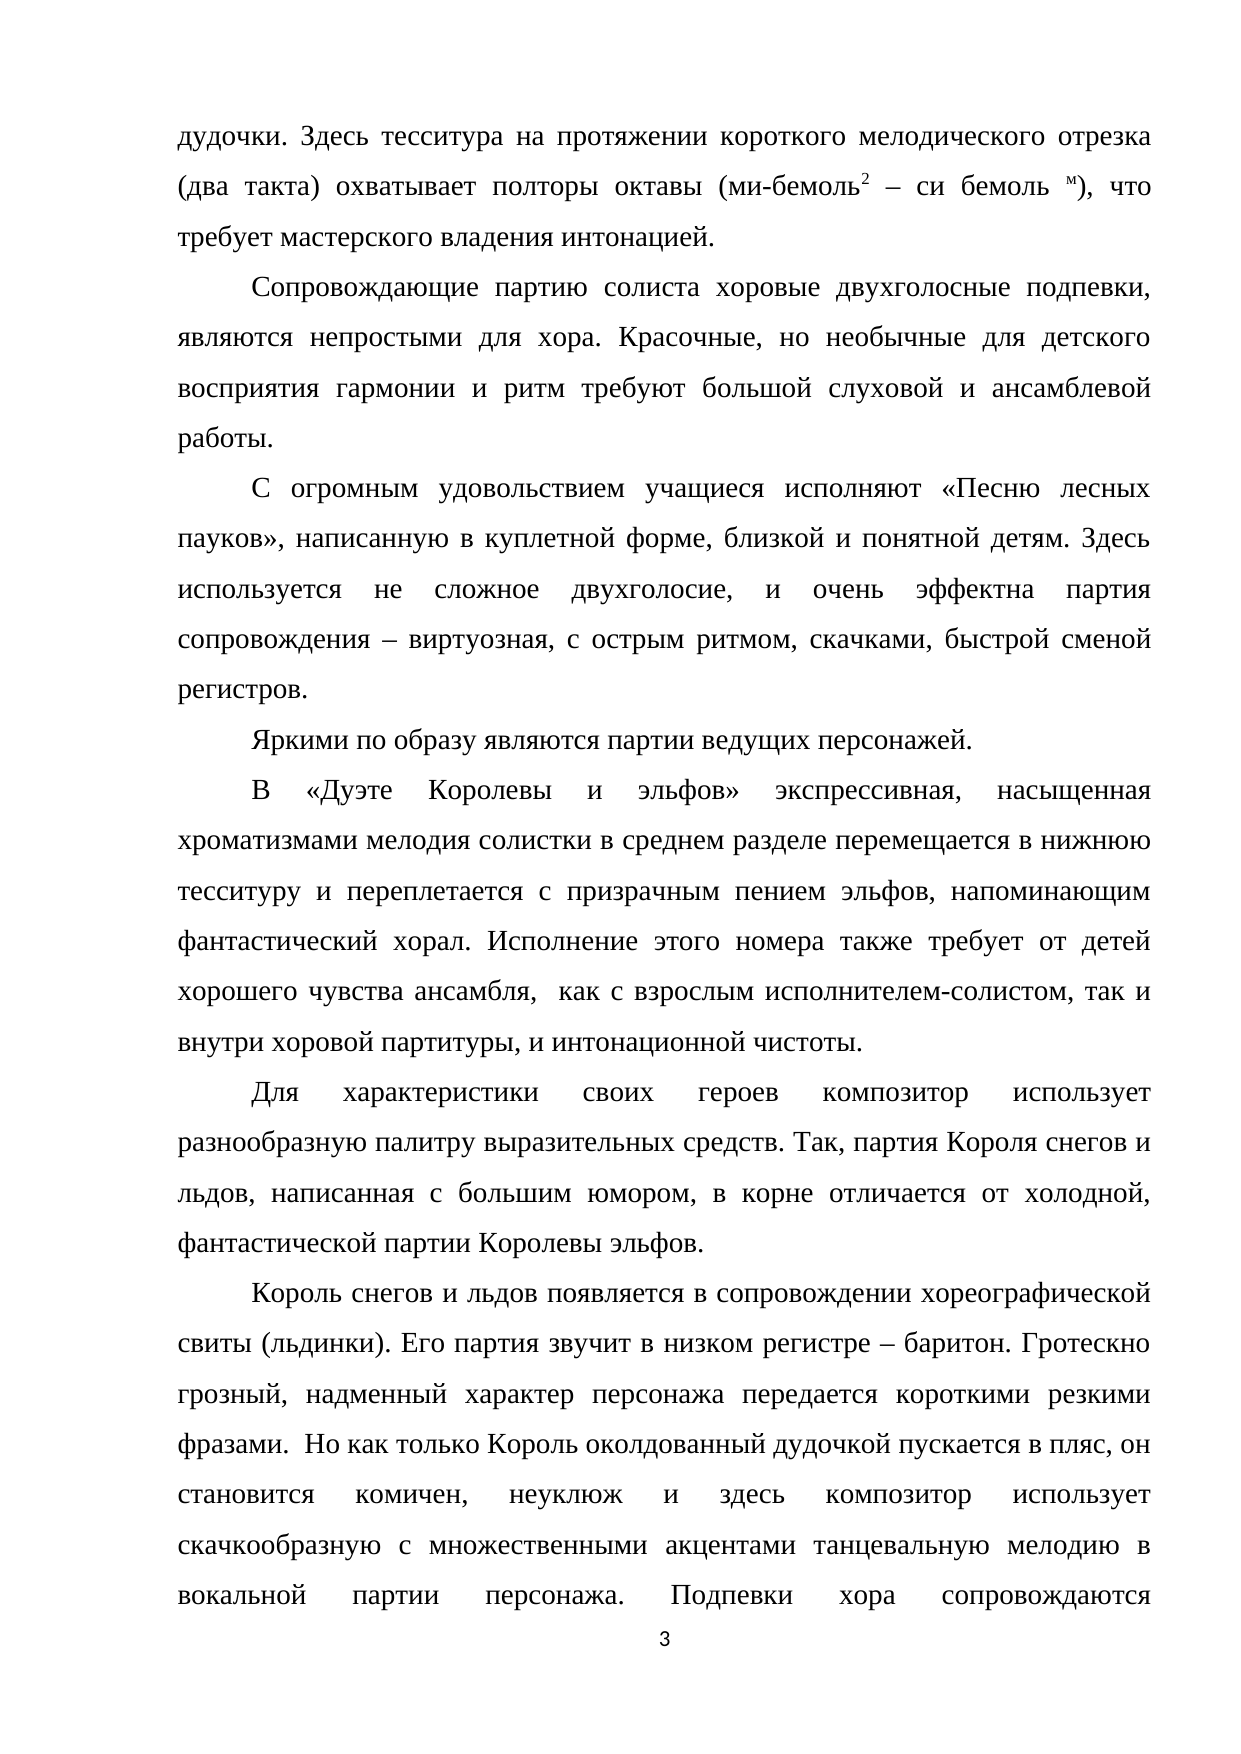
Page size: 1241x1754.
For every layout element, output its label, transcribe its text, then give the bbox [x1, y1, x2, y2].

text В «Дуэте Королевы и эльфов» экспрессивная, насыщенная хроматизмами мелодия солистки в среднем разделе перемещается в нижнюю тесситуру и переплетается с призрачным пением эльфов, напоминающим фантастический хорал. Исполнение этого номера также требует от детей хорошего чувства ансамбля, как с взрослым исполнителем-солистом, так и внутри хоровой партитуры, и интонационной чистоты. [177, 772, 1152, 1057]
text Яркими по образу являются партии ведущих персонажей. [177, 722, 1152, 755]
text Для характеристики своих героев композитор использует разнообразную палитру выразительных средств. Так, партия Короля снегов и льдов, написанная с большим юмором, в корне отличается от холодной, фантастической партии Королевы эльфов. [177, 1074, 1152, 1258]
text С огромным удовольствием учащиеся исполняют «Песню лесных пауков», написанную в куплетной форме, близкой и понятной детям. Здесь используется не сложное двухголосие, и очень эффектна партия сопровождения – виртуозная, с острым ритмом, скачками, быстрой сменой регистров. [177, 470, 1152, 705]
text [177, 1275, 1152, 1611]
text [177, 118, 1152, 252]
text Сопровождающие партию солиста хоровые двухголосные подпевки, являются непростыми для хора. Красочные, но необычные для детского восприятия гармонии и ритм требуют большой слуховой и ансамблевой работы. [177, 269, 1152, 453]
